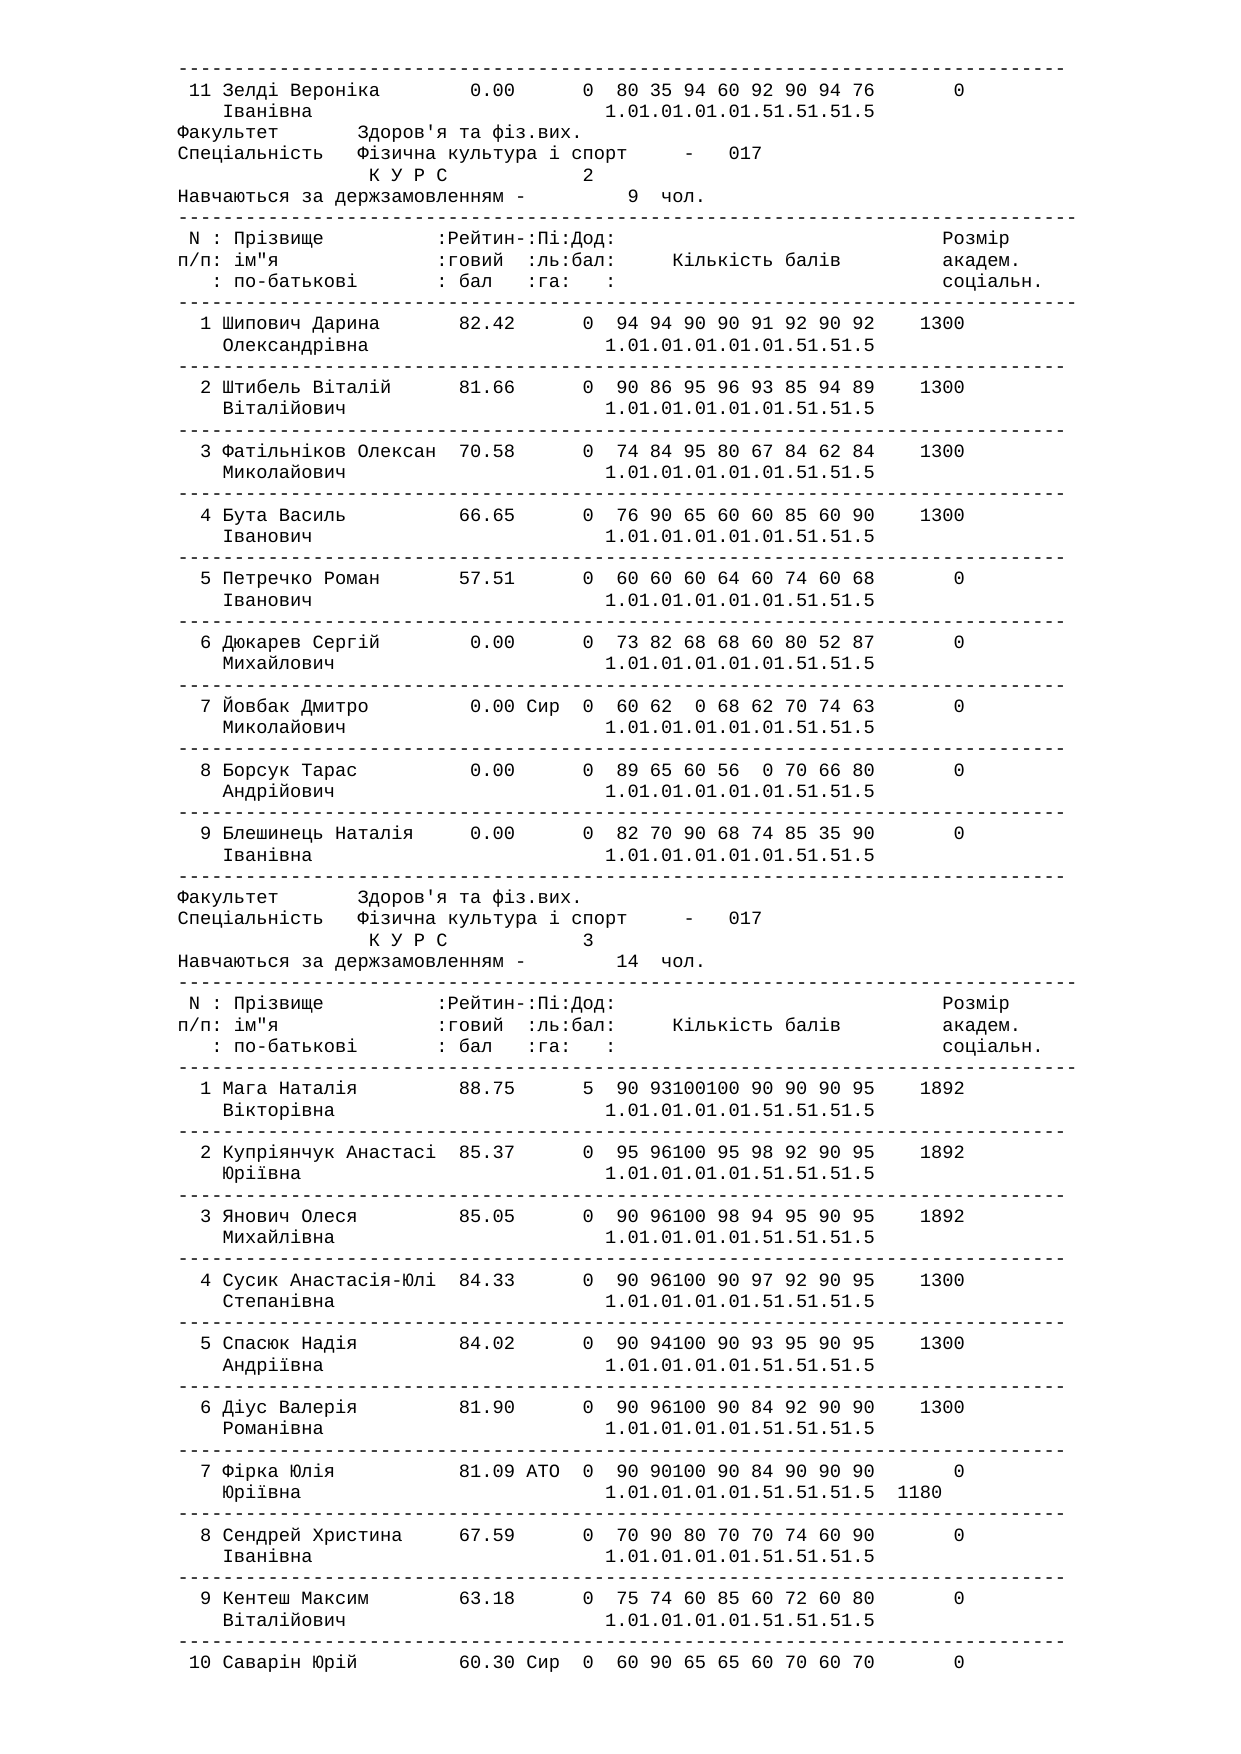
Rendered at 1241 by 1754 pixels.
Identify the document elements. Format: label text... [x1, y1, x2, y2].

text Iванiвна 1.01.01.01.01.51.51.51.5 [177, 1547, 1152, 1568]
text Романiвна 1.01.01.01.01.51.51.51.5 [177, 1419, 1152, 1440]
text 6 Дiус Валерiя 81.90 0 90 96100 90 84 92 90 90 1300 [177, 1398, 1152, 1419]
text ------------------------------------------------------------------------------- [177, 1440, 1152, 1462]
text Степанiвна 1.01.01.01.01.51.51.51.5 [177, 1292, 1152, 1313]
text 1 Шипович Дарина 82.42 0 94 94 90 90 91 92 90 92 1300 [177, 314, 1152, 335]
text -------------------------------------------------------------------------------- [177, 208, 1152, 229]
text ------------------------------------------------------------------------------- [177, 803, 1152, 824]
text Факультет Здоров'я та фiз.вих. [177, 123, 1152, 144]
text ------------------------------------------------------------------------------- [177, 1122, 1152, 1143]
text ------------------------------------------------------------------------------- [177, 1185, 1152, 1207]
text 9 Кентеш Максим 63.18 0 75 74 60 85 60 72 60 80 0 [177, 1589, 1152, 1610]
text Iванiвна 1.01.01.01.01.51.51.51.5 [177, 102, 1152, 123]
text Андрiйович 1.01.01.01.01.01.51.51.5 [177, 782, 1152, 803]
text 9 Блешинець Наталiя 0.00 0 82 70 90 68 74 85 35 90 0 [177, 824, 1152, 845]
text Михайлiвна 1.01.01.01.01.51.51.51.5 [177, 1228, 1152, 1249]
text 11 Зелдi Веронiка 0.00 0 80 35 94 60 92 90 94 76 0 [177, 80, 1152, 102]
text Спецiальнiсть Фiзична культура i спорт - 017 [177, 909, 1152, 930]
text 2 Купрiянчук Анастасi 85.37 0 95 96100 95 98 92 90 95 1892 [177, 1143, 1152, 1164]
text ------------------------------------------------------------------------------- [177, 739, 1152, 760]
text ------------------------------------------------------------------------------- [177, 1313, 1152, 1334]
text К У Р С 2 [177, 165, 1152, 187]
text N : Прiзвище :Рейтин-:Пi:Дод: Розмiр [177, 229, 1152, 250]
text ------------------------------------------------------------------------------- [177, 357, 1152, 378]
text 3 Фатiльнiков Олексан 70.58 0 74 84 95 80 67 84 62 84 1300 [177, 442, 1152, 463]
text 5 Петречко Роман 57.51 0 60 60 60 64 60 74 60 68 0 [177, 569, 1152, 590]
text ------------------------------------------------------------------------------- [177, 484, 1152, 505]
text Iванович 1.01.01.01.01.01.51.51.5 [177, 590, 1152, 612]
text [177, 1568, 1152, 1589]
text Олександрiвна 1.01.01.01.01.01.51.51.5 [177, 335, 1152, 357]
text Андрiївна 1.01.01.01.01.51.51.51.5 [177, 1355, 1152, 1377]
text -------------------------------------------------------------------------------- [177, 293, 1152, 314]
text ------------------------------------------------------------------------------- [177, 420, 1152, 442]
text ------------------------------------------------------------------------------- [177, 867, 1152, 888]
text 4 Сусик Анастасiя-Юлi 84.33 0 90 96100 90 97 92 90 95 1300 [177, 1270, 1152, 1292]
text 10 Саварiн Юрiй 60.30 Сир 0 60 90 65 65 60 70 60 70 0 [177, 1653, 1152, 1674]
text 1 Мага Наталiя 88.75 5 90 93100100 90 90 90 95 1892 [177, 1079, 1152, 1100]
text ------------------------------------------------------------------------------- [177, 1377, 1152, 1398]
text Юрiївна 1.01.01.01.01.51.51.51.5 1180 [177, 1483, 1152, 1504]
text ------------------------------------------------------------------------------- [177, 675, 1152, 697]
text Миколайович 1.01.01.01.01.01.51.51.5 [177, 463, 1152, 484]
text ------------------------------------------------------------------------------- [177, 612, 1152, 633]
text Юрiївна 1.01.01.01.01.51.51.51.5 [177, 1164, 1152, 1185]
text 7 Йовбак Дмитро 0.00 Сир 0 60 62 0 68 62 70 74 63 0 [177, 697, 1152, 718]
text 3 Янович Олеся 85.05 0 90 96100 98 94 95 90 95 1892 [177, 1207, 1152, 1228]
text п/п: iм"я :говий :ль:бал: Кiлькiсть балiв академ. [177, 250, 1152, 272]
text 7 Фiрка Юлiя 81.09 АТО 0 90 90100 90 84 90 90 90 0 [177, 1462, 1152, 1483]
text ------------------------------------------------------------------------------- [177, 1249, 1152, 1270]
text Навчаються за держзамовленням - 9 чол. [177, 187, 1152, 208]
text 8 Сендрей Христина 67.59 0 70 90 80 70 70 74 60 90 0 [177, 1525, 1152, 1547]
text Вiталiйович 1.01.01.01.01.51.51.51.5 [177, 1610, 1152, 1632]
text 5 Спасюк Надiя 84.02 0 90 94100 90 93 95 90 95 1300 [177, 1334, 1152, 1355]
text 2 Штибель Вiталiй 81.66 0 90 86 95 96 93 85 94 89 1300 [177, 378, 1152, 399]
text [177, 1632, 1152, 1653]
text Iванович 1.01.01.01.01.01.51.51.5 [177, 527, 1152, 548]
text N : Прiзвище :Рейтин-:Пi:Дод: Розмiр [177, 994, 1152, 1015]
text 4 Бута Василь 66.65 0 76 90 65 60 60 85 60 90 1300 [177, 505, 1152, 527]
text -------------------------------------------------------------------------------- [177, 973, 1152, 994]
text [177, 59, 1152, 80]
text Факультет Здоров'я та фiз.вих. [177, 888, 1152, 909]
text : по-батьковi : бал :га: : соцiальн. [177, 1037, 1152, 1058]
text 8 Борсук Тарас 0.00 0 89 65 60 56 0 70 66 80 0 [177, 760, 1152, 782]
text п/п: iм"я :говий :ль:бал: Кiлькiсть балiв академ. [177, 1015, 1152, 1037]
text 6 Дюкарев Сергiй 0.00 0 73 82 68 68 60 80 52 87 0 [177, 633, 1152, 654]
text Навчаються за держзамовленням - 14 чол. [177, 952, 1152, 973]
text ------------------------------------------------------------------------------- [177, 1504, 1152, 1525]
text Вiталiйович 1.01.01.01.01.01.51.51.5 [177, 399, 1152, 420]
text ------------------------------------------------------------------------------- [177, 548, 1152, 569]
text Iванiвна 1.01.01.01.01.01.51.51.5 [177, 845, 1152, 867]
text Спецiальнiсть Фiзична культура i спорт - 017 [177, 144, 1152, 165]
text К У Р С 3 [177, 930, 1152, 952]
text : по-батьковi : бал :га: : соцiальн. [177, 272, 1152, 293]
text Вiкторiвна 1.01.01.01.01.51.51.51.5 [177, 1100, 1152, 1122]
text -------------------------------------------------------------------------------- [177, 1058, 1152, 1079]
text Михайлович 1.01.01.01.01.01.51.51.5 [177, 654, 1152, 675]
text Миколайович 1.01.01.01.01.01.51.51.5 [177, 718, 1152, 739]
